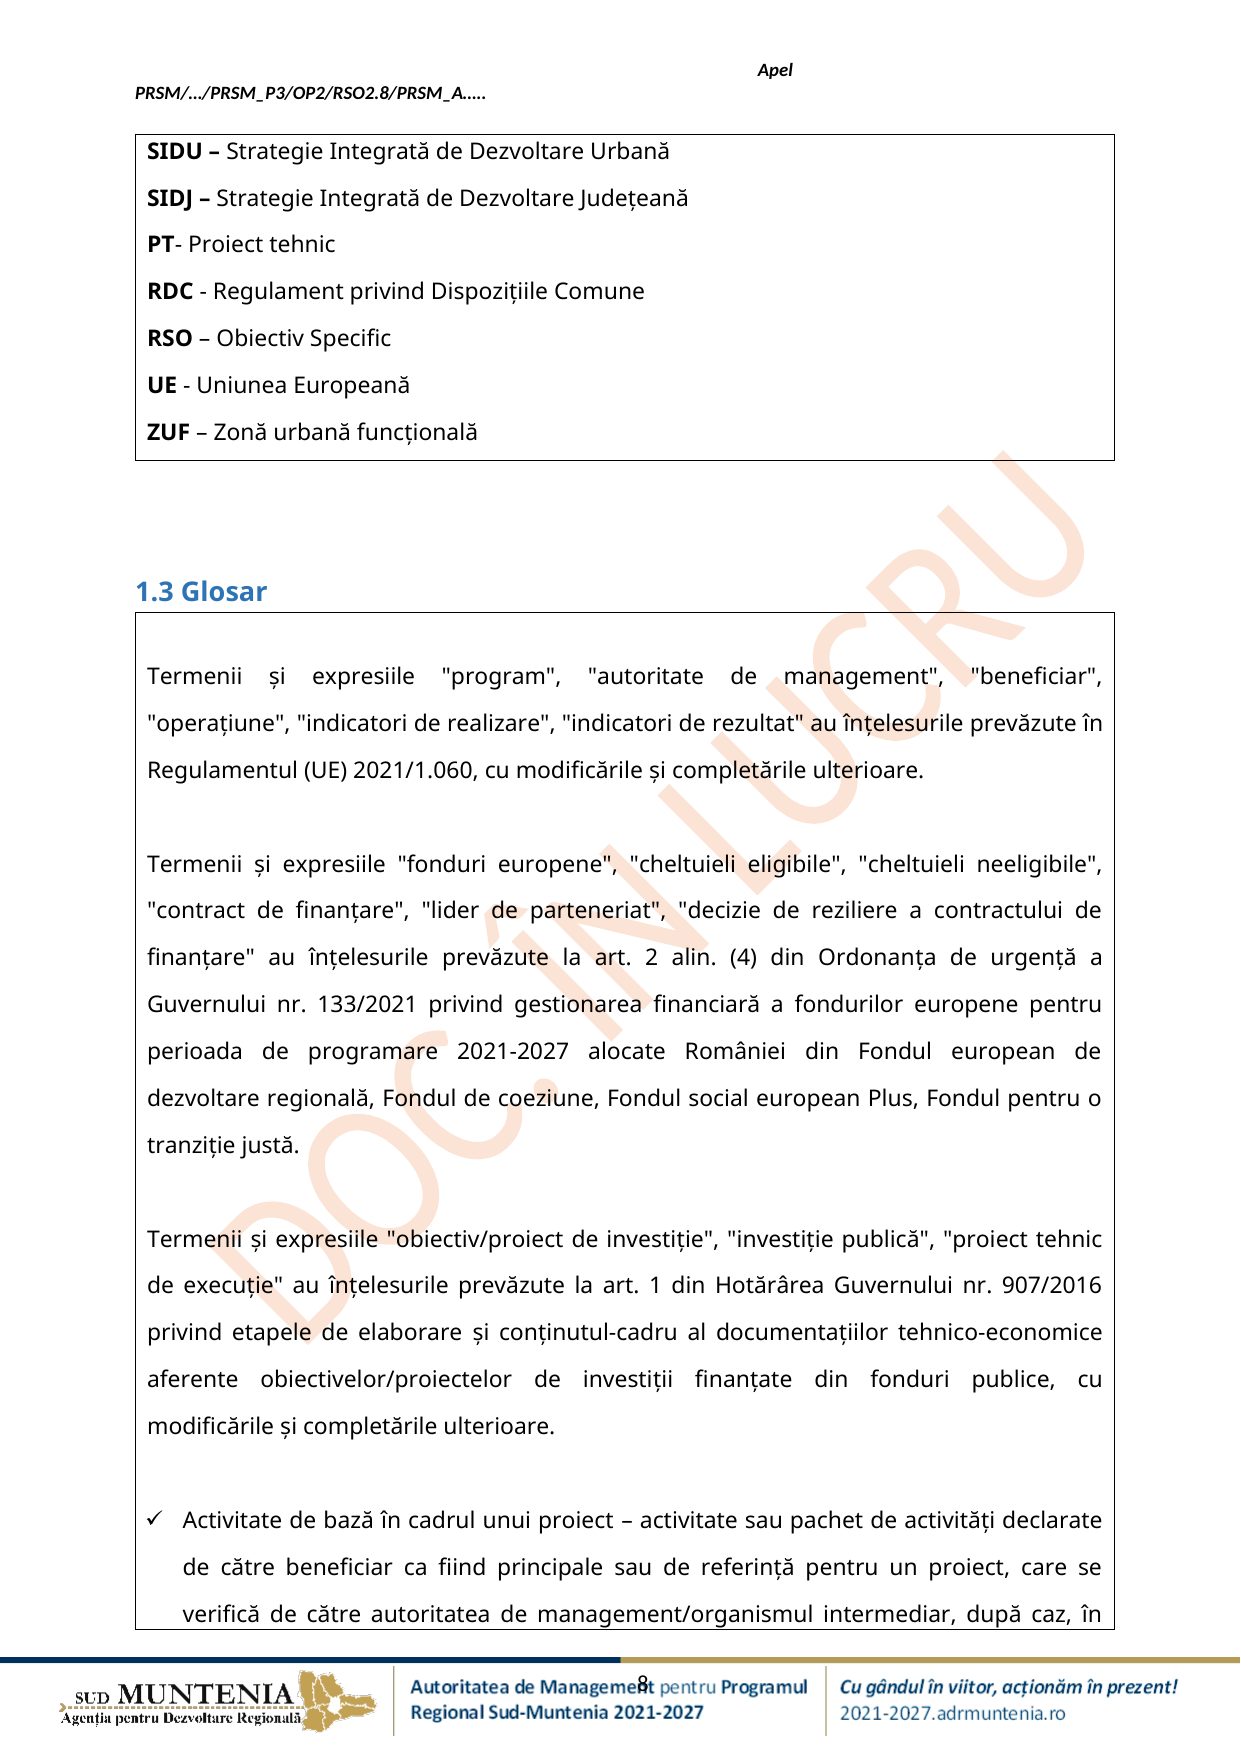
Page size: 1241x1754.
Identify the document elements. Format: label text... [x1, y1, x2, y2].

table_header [136, 613, 1114, 1629]
picture [0, 1657, 1241, 1737]
subtitle 1.3 Glosar [135, 572, 1150, 609]
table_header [136, 135, 1114, 460]
